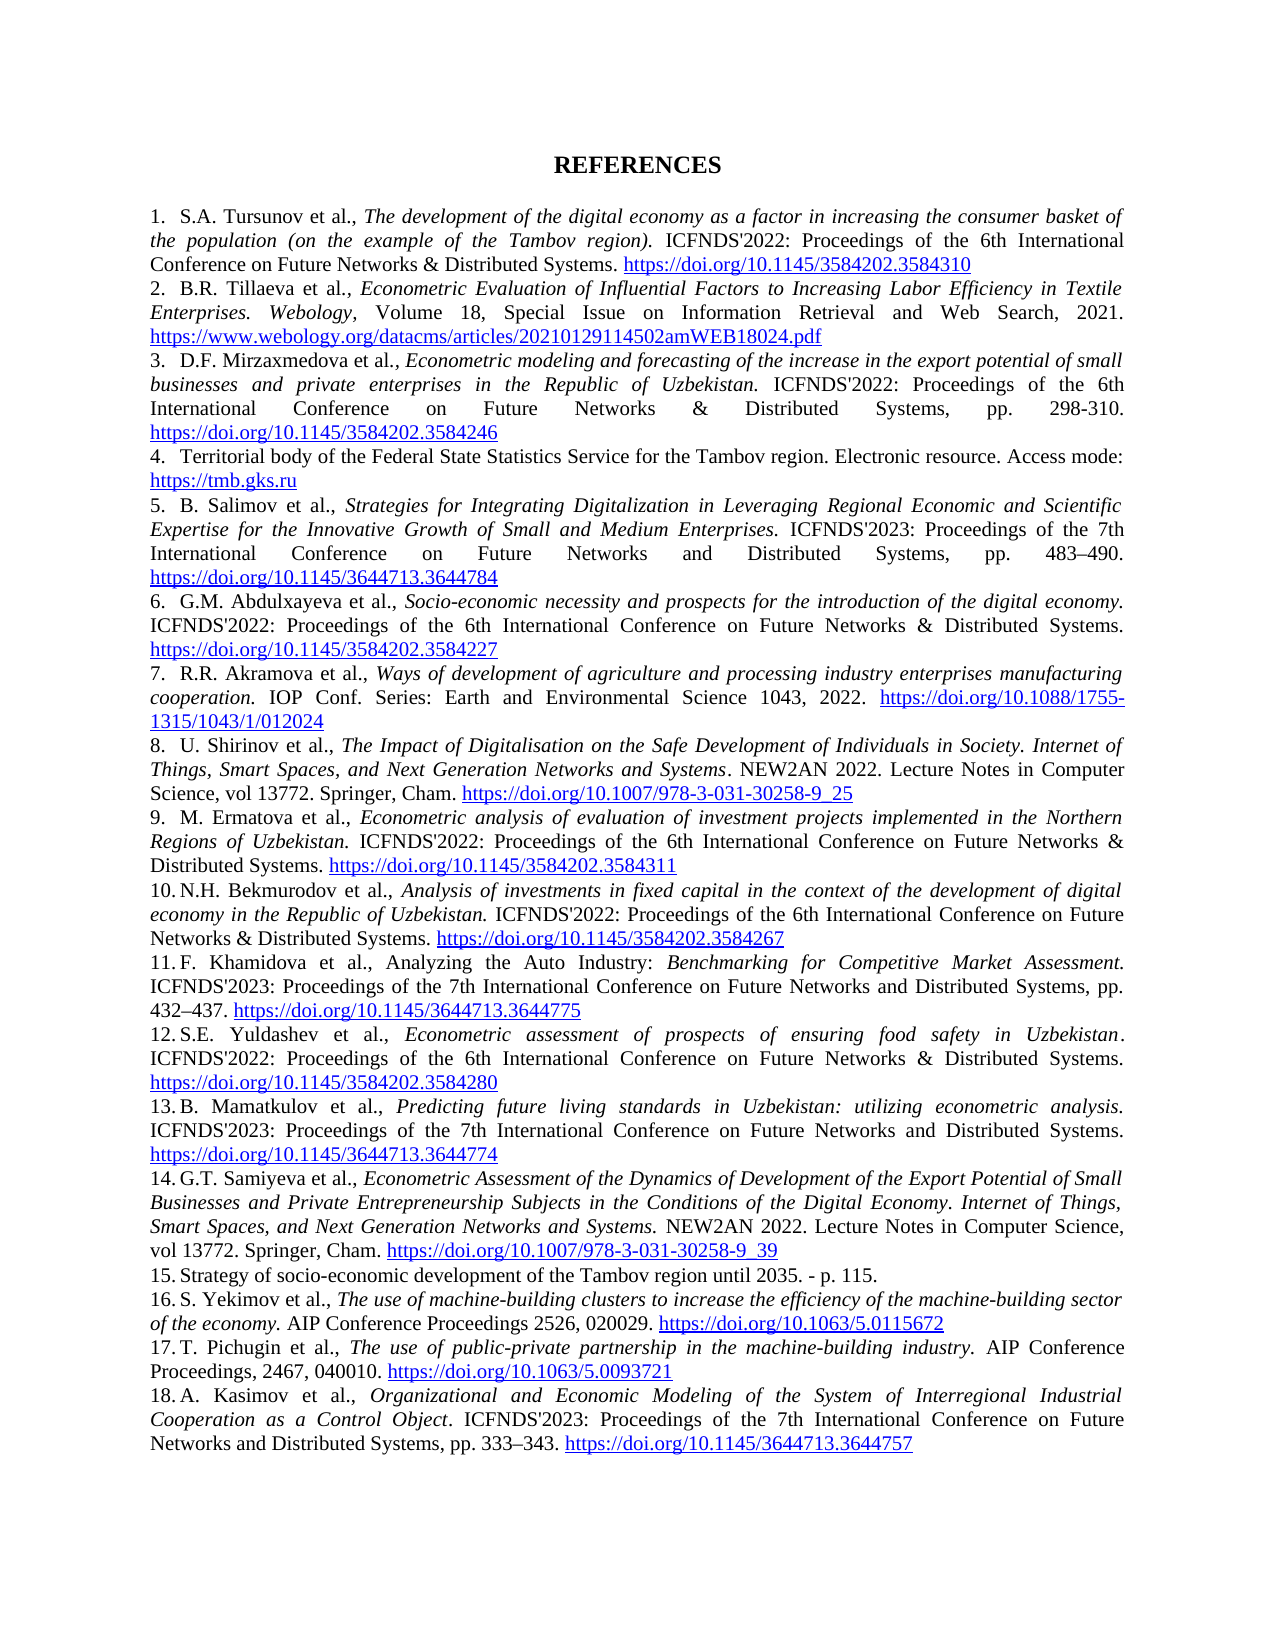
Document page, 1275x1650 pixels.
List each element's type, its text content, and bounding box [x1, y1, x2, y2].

list B. Mamatkulov et al., Predicting future living standards in Uzbekistan: utilizing econometric analysis. ICFNDS'2023: Proceedings of the 7th International Conference on Future Networks and Distributed Systems. https://doi.org/10.1145/3644713.3644774 [150, 1094, 1125, 1166]
list Strategy of socio-economic development of the Tambov region until 2035. - p. 115. [150, 1262, 1125, 1287]
list A. Kasimov et al., Organizational and Economic Modeling of the System of Interregional Industrial Cooperation as a Control Object. ICFNDS'2023: Proceedings of the 7th International Conference on Future Networks and Distributed Systems, pp. 333–343. https://doi.org/10.1145/3644713.3644757 [150, 1383, 1125, 1455]
list R.R. Akramova et al., Ways of development of agriculture and processing industry enterprises manufacturing cooperation. IOP Conf. Series: Earth and Environmental Science 1043, 2022. https://doi.org/10.1088/1755-1315/1043/1/012024 [150, 661, 1125, 733]
list S.E. Yuldashev et al., Econometric assessment of prospects of ensuring food safety in Uzbekistan. ICFNDS'2022: Proceedings of the 6th International Conference on Future Networks & Distributed Systems. https://doi.org/10.1145/3584202.3584280 [150, 1022, 1125, 1094]
list Т. Pichugin et al., The use of public-private partnership in the machine-building industry. AIP Conference Proceedings, 2467, 040010. https://doi.org/10.1063/5.0093721 [150, 1335, 1125, 1383]
list M. Ermatova et al., Econometric analysis of evaluation of investment projects implemented in the Northern Regions of Uzbekistan. ICFNDS'2022: Proceedings of the 6th International Conference on Future Networks & Distributed Systems. https://doi.org/10.1145/3584202.3584311 [150, 805, 1125, 877]
list G.T. Samiyeva et al., Econometric Assessment of the Dynamics of Development of the Export Potential of Small Businesses and Private Entrepreneurship Subjects in the Conditions of the Digital Economy. Internet of Things, Smart Spaces, and Next Generation Networks and Systems. NEW2AN 2022. Lecture Notes in Computer Science, vol 13772. Springer, Cham. https://doi.org/10.1007/978-3-031-30258-9_39 [150, 1166, 1125, 1262]
list D.F. Mirzaxmedova et al., Econometric modeling and forecasting of the increase in the export potential of small businesses and private enterprises in the Republic of Uzbekistan. ICFNDS'2022: Proceedings of the 6th International Conference on Future Networks & Distributed Systems, pp. 298-310. https://doi.org/10.1145/3584202.3584246 [150, 348, 1125, 444]
list U. Shirinov et al., The Impact of Digitalisation on the Safe Development of Individuals in Society. Internet of Things, Smart Spaces, and Next Generation Networks and Systems. NEW2AN 2022. Lecture Notes in Computer Science, vol 13772. Springer, Cham. https://doi.org/10.1007/978-3-031-30258-9_25 [150, 733, 1125, 805]
list S.A. Tursunov et al., The development of the digital economy as a factor in increasing the consumer basket of the population (on the example of the Tambov region). ICFNDS'2022: Proceedings of the 6th International Conference on Future Networks & Distributed Systems. https://doi.org/10.1145/3584202.3584310 [150, 204, 1125, 276]
list B.R. Tillaeva et al., Econometric Evaluation of Influential Factors to Increasing Labor Efficiency in Textile Enterprises. Webology, Volume 18, Special Issue on Information Retrieval and Web Search, 2021. https://www.webology.org/datacms/articles/20210129114502amWEB18024.pdf [150, 276, 1125, 348]
list F. Khamidova et al., Analyzing the Auto Industry: Benchmarking for Competitive Market Assessment. ICFNDS'2023: Proceedings of the 7th International Conference on Future Networks and Distributed Systems, pp. 432–437. https://doi.org/10.1145/3644713.3644775 [150, 950, 1125, 1022]
list Territorial body of the Federal State Statistics Service for the Tambov region. Electronic resource. Access mode: https://tmb.gks.ru [150, 444, 1125, 492]
list S. Yekimov et al., The use of machine-building clusters to increase the efficiency of the machine-building sector of the economy. AIP Conference Proceedings 2526, 020029. https://doi.org/10.1063/5.0115672 [150, 1287, 1125, 1335]
list B. Salimov et al., Strategies for Integrating Digitalization in Leveraging Regional Economic and Scientific Expertise for the Innovative Growth of Small and Medium Enterprises. ICFNDS'2023: Proceedings of the 7th International Conference on Future Networks and Distributed Systems, pp. 483–490. https://doi.org/10.1145/3644713.3644784 [150, 492, 1125, 589]
list G.M. Abdulxayeva et al., Socio-economic necessity and prospects for the introduction of the digital economy. ICFNDS'2022: Proceedings of the 6th International Conference on Future Networks & Distributed Systems. https://doi.org/10.1145/3584202.3584227 [150, 589, 1125, 661]
subtitle References [150, 150, 1125, 179]
list N.H. Bekmurodov et al., Analysis of investments in fixed capital in the context of the development of digital economy in the Republic of Uzbekistan. ICFNDS'2022: Proceedings of the 6th International Conference on Future Networks & Distributed Systems. https://doi.org/10.1145/3584202.3584267 [150, 877, 1125, 950]
